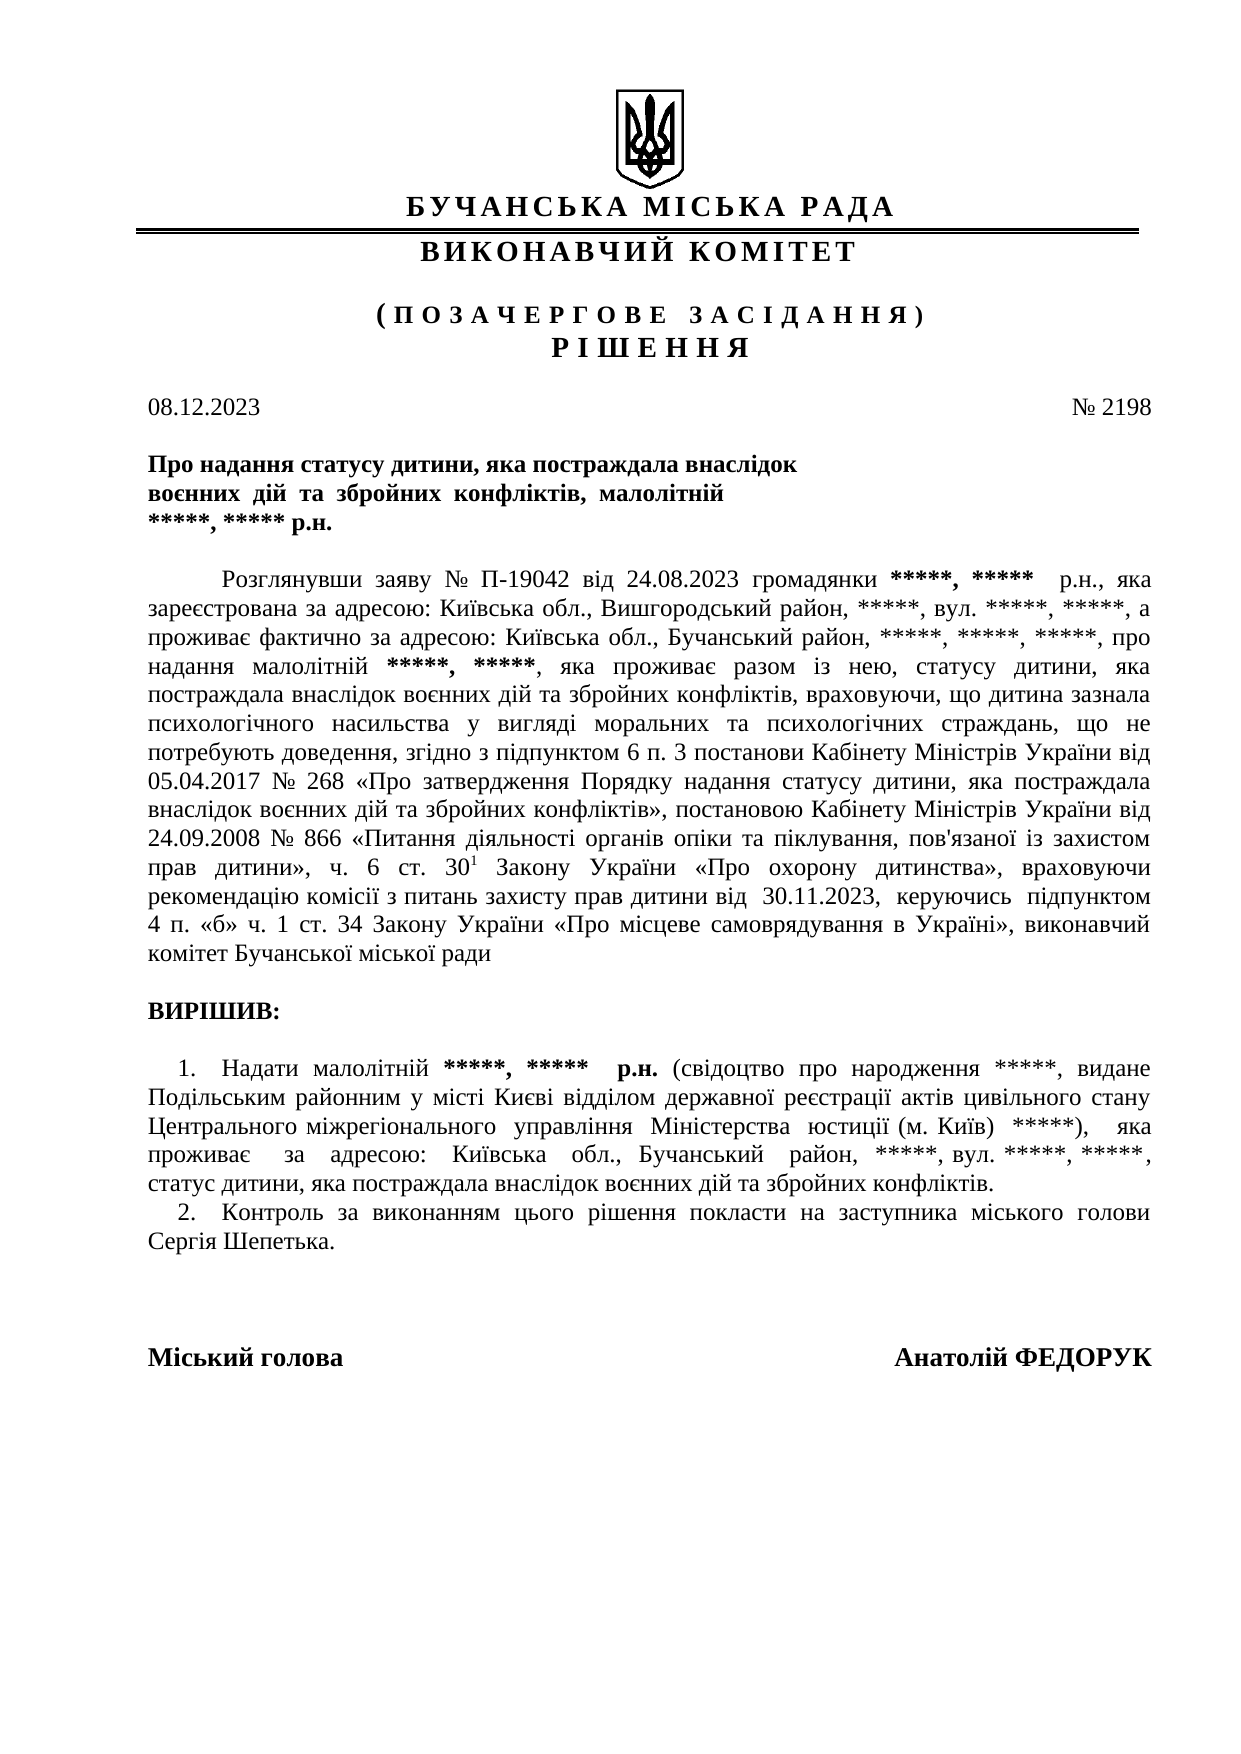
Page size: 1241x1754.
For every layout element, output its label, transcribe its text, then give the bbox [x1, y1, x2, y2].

text ВИРІШИВ: [148, 996, 1152, 1024]
text (ПОЗАЧЕРГОВЕ ЗАСІДАННЯ) [148, 296, 1152, 330]
picture [614, 88, 685, 189]
table_header Анатолій ФЕДОРУК [650, 1341, 1163, 1372]
table_header ВИКОНАВЧИЙ КОМІТЕТ [136, 234, 1139, 296]
table_header 08.12.2023 [136, 392, 649, 421]
text Про надання статусу дитини, яка постраждала внаслідок воєнних дій та збройних конфліктів, малолітній [148, 449, 812, 507]
text *****, ***** р.н. [148, 507, 812, 536]
text РІШЕННЯ [148, 330, 1152, 363]
text Розглянувши заяву № П-19042 від 24.08.2023 громадянки *****, ***** р.н., яка зареєстрована за адресою: Київська обл., Вишгородський район, *****, вул. *****, *****, а проживає фактично за адресою: Київська обл., Бучанський район, *****, *****, *****, про надання малолітній *****, *****, яка проживає разом із нею, статусу дитини, яка постраждала внаслідок воєнних дій та збройних конфліктів, враховуючи, що дитина зазнала психологічного насильства у вигляді моральних та психологічних страждань, що не потребують доведення, згідно з підпунктом 6 п. 3 постанови Кабінету Міністрів України від 05.04.2017 № 268 «Про затвердження Порядку надання статусу дитини, яка постраждала внаслідок воєнних дій та збройних конфліктів», постановою Кабінету Міністрів України від 24.09.2008 № 866 «Питання діяльності органів опіки та піклування, пов'язаної із захистом прав дитини», ч. 6 ст. 301 Закону України «Про охорону дитинства», враховуючи рекомендацію комісії з питань захисту прав дитини від 30.11.2023, керуючись підпунктом 4 п. «б» ч. 1 ст. 34 Закону України «Про місцеве самоврядування в Україні», виконавчий комітет Бучанської міської ради [148, 564, 1152, 967]
table_header № 2198 [650, 392, 1163, 421]
list Надати малолітній *****, ***** р.н. (свідоцтво про народження *****, видане Подільським районним у місті Києві відділом державної реєстрації актів цивільного стану Центрального міжрегіонального управління Міністерства юстиції (м. Київ) *****), яка проживає за адресою: Київська обл., Бучанський район, *****, вул. *****, *****, статус дитини, яка постраждала внаслідок воєнних дій та збройних конфліктів. [148, 1053, 1152, 1197]
table_header Міський голова [136, 1341, 649, 1372]
text БУЧАНСЬКА МІСЬКА РАДА [148, 189, 1152, 223]
list Контроль за виконанням цього рішення покласти на заступника міського голови Сергія Шепетька. [148, 1197, 1152, 1254]
